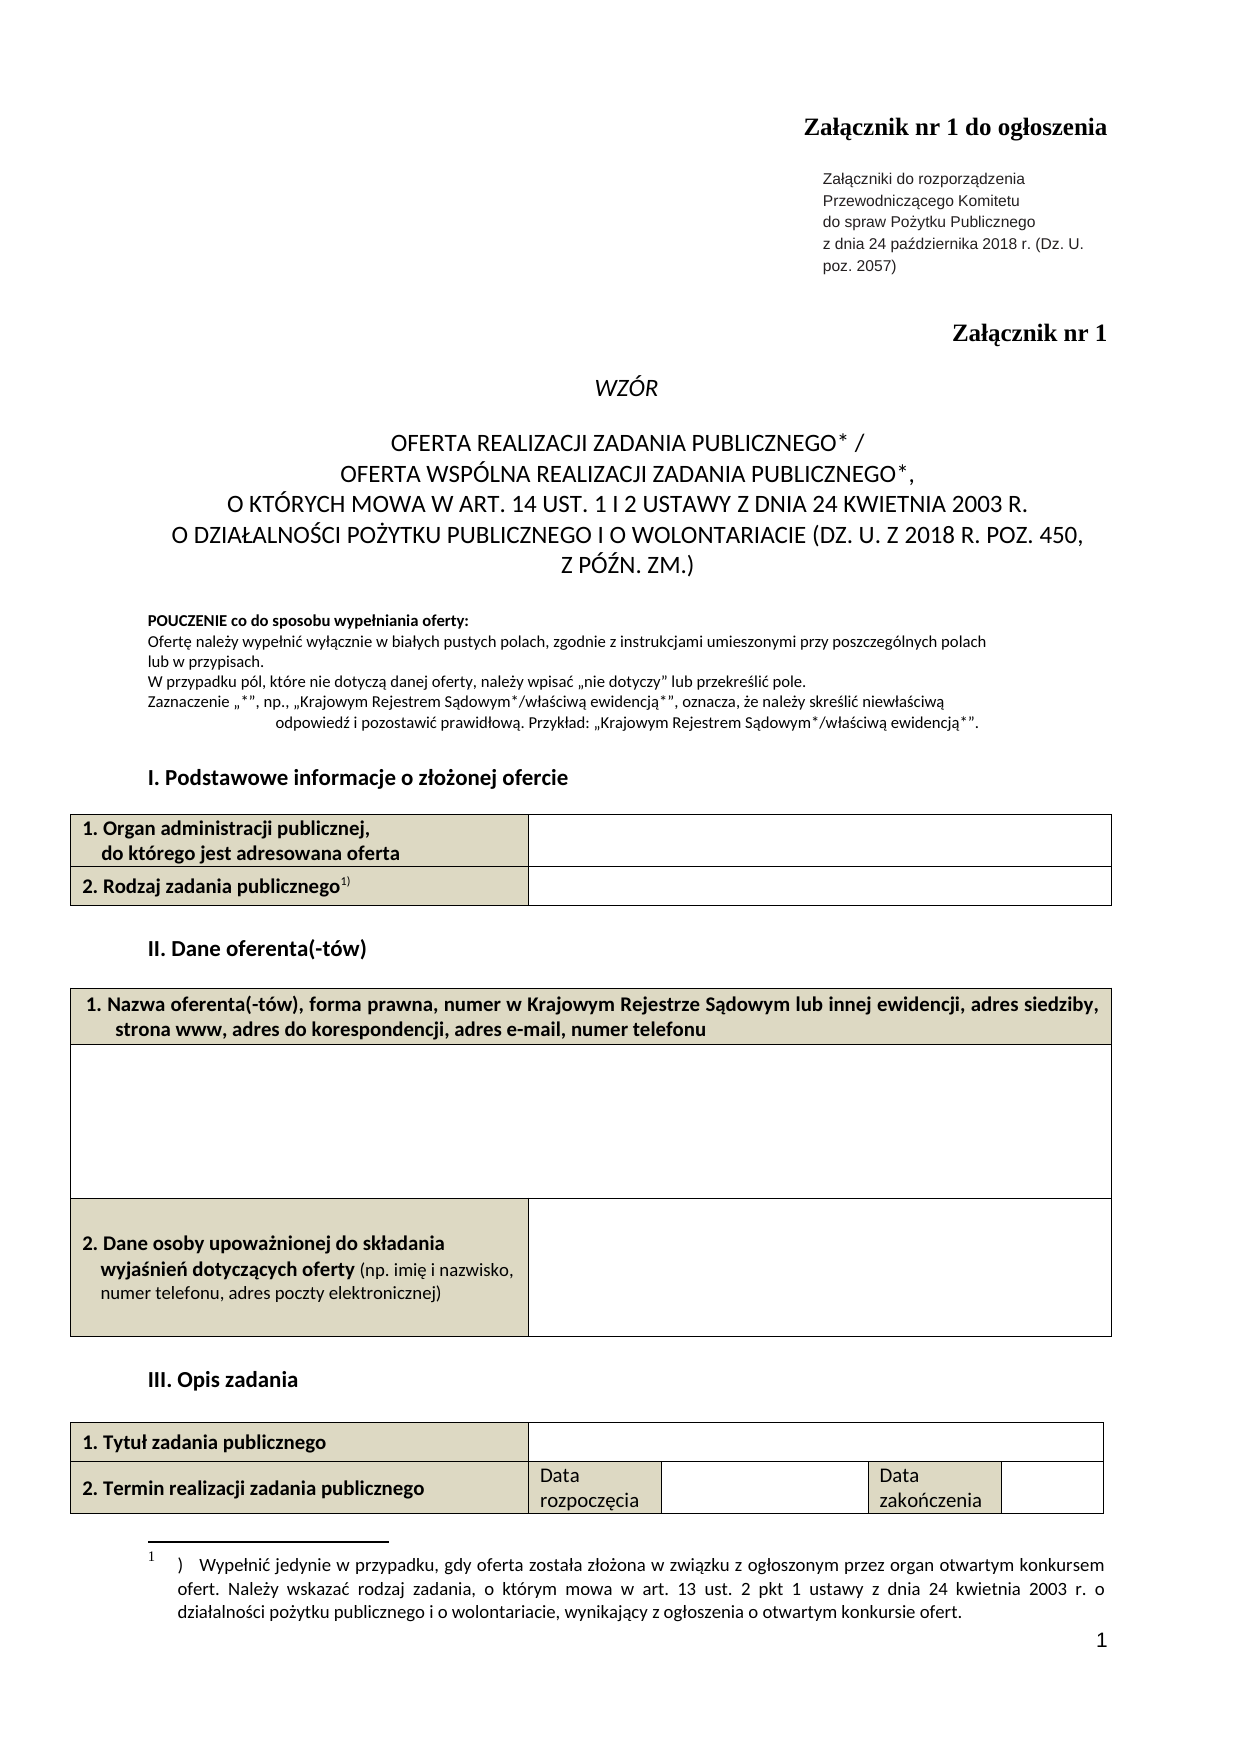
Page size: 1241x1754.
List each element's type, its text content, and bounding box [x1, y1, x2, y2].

text WZÓR [148, 372, 1107, 402]
table_header [529, 815, 1111, 866]
table_cell [529, 1199, 1111, 1336]
text III. Opis zadania [148, 1365, 1107, 1393]
table_cell [529, 867, 1111, 905]
text Załącznik nr 1 do ogłoszenia [148, 112, 1107, 141]
table_cell 2. Termin realizacji zadania publicznego [71, 1462, 528, 1513]
table_header 1. Organ administracji publicznej, do którego jest adresowana oferta [71, 815, 528, 866]
text I. Podstawowe informacje o złożonej ofercie [148, 763, 1107, 791]
text Zaznaczenie „*”, np., „Krajowym Rejestrem Sądowym*/właściwą ewidencją*”, oznacza, że należy skreślić niewłaściwą [148, 692, 1107, 712]
text Załącznik nr 1 [148, 318, 1107, 347]
text POUCZENIE co do sposobu wypełniania oferty: [148, 611, 1107, 631]
table_header [529, 1423, 1103, 1461]
table_cell Data rozpoczęcia [529, 1462, 661, 1513]
text OFERTA REALIZACJI ZADANIA PUBLICZNEGO* / [148, 427, 1107, 458]
text Ofertę należy wypełnić wyłącznie w białych pustych polach, zgodnie z instrukcjami umieszonymi przy poszczególnych polach [148, 631, 1107, 651]
text Załączniki do rozporządzenia Przewodniczącego Komitetu do spraw Pożytku Publicznego z dnia 24 października 2018 r. (Dz. U. poz. 2057) [823, 170, 1107, 275]
text odpowiedź i pozostawić prawidłową. Przykład: „Krajowym Rejestrem Sądowym*/właściwą ewidencją*”. [148, 712, 1107, 732]
table_cell 2. Dane osoby upoważnionej do składania wyjaśnień dotyczących oferty (np. imię i nazwisko, numer telefonu, adres poczty elektronicznej) [71, 1199, 528, 1336]
text II. Dane oferenta(-tów) [148, 934, 1107, 962]
table_cell [1002, 1462, 1103, 1513]
table_cell [71, 1045, 1111, 1198]
table_header 1. Nazwa oferenta(-tów), forma prawna, numer w Krajowym Rejestrze Sądowym lub innej ewidencji, adres siedziby, strona www, adres do korespondencji, adres e-mail, numer telefonu [71, 989, 1111, 1044]
text lub w przypisach. [148, 651, 1107, 671]
table_cell 2. Rodzaj zadania publicznego) [71, 867, 528, 905]
text W przypadku pól, które nie dotyczą danej oferty, należy wpisać „nie dotyczy” lub przekreślić pole. [148, 671, 1107, 692]
text OFERTA WSPÓLNA REALIZACJI ZADANIA PUBLICZNEGO*, [148, 458, 1107, 488]
table_cell Data zakończenia [869, 1462, 1001, 1513]
table_header 1. Tytuł zadania publicznego [71, 1423, 528, 1461]
table_cell [662, 1462, 868, 1513]
text O KTÓRYCH MOWA W ART. 14 UST. 1 I 2 USTAWY Z DNIA 24 KWIETNIA 2003 R. O DZIAŁALNOŚCI POŻYTKU PUBLICZNEGO I O WOLONTARIACIE (DZ. U. Z 2018 R. POZ. 450, Z PÓŹN. ZM.) [148, 488, 1107, 580]
